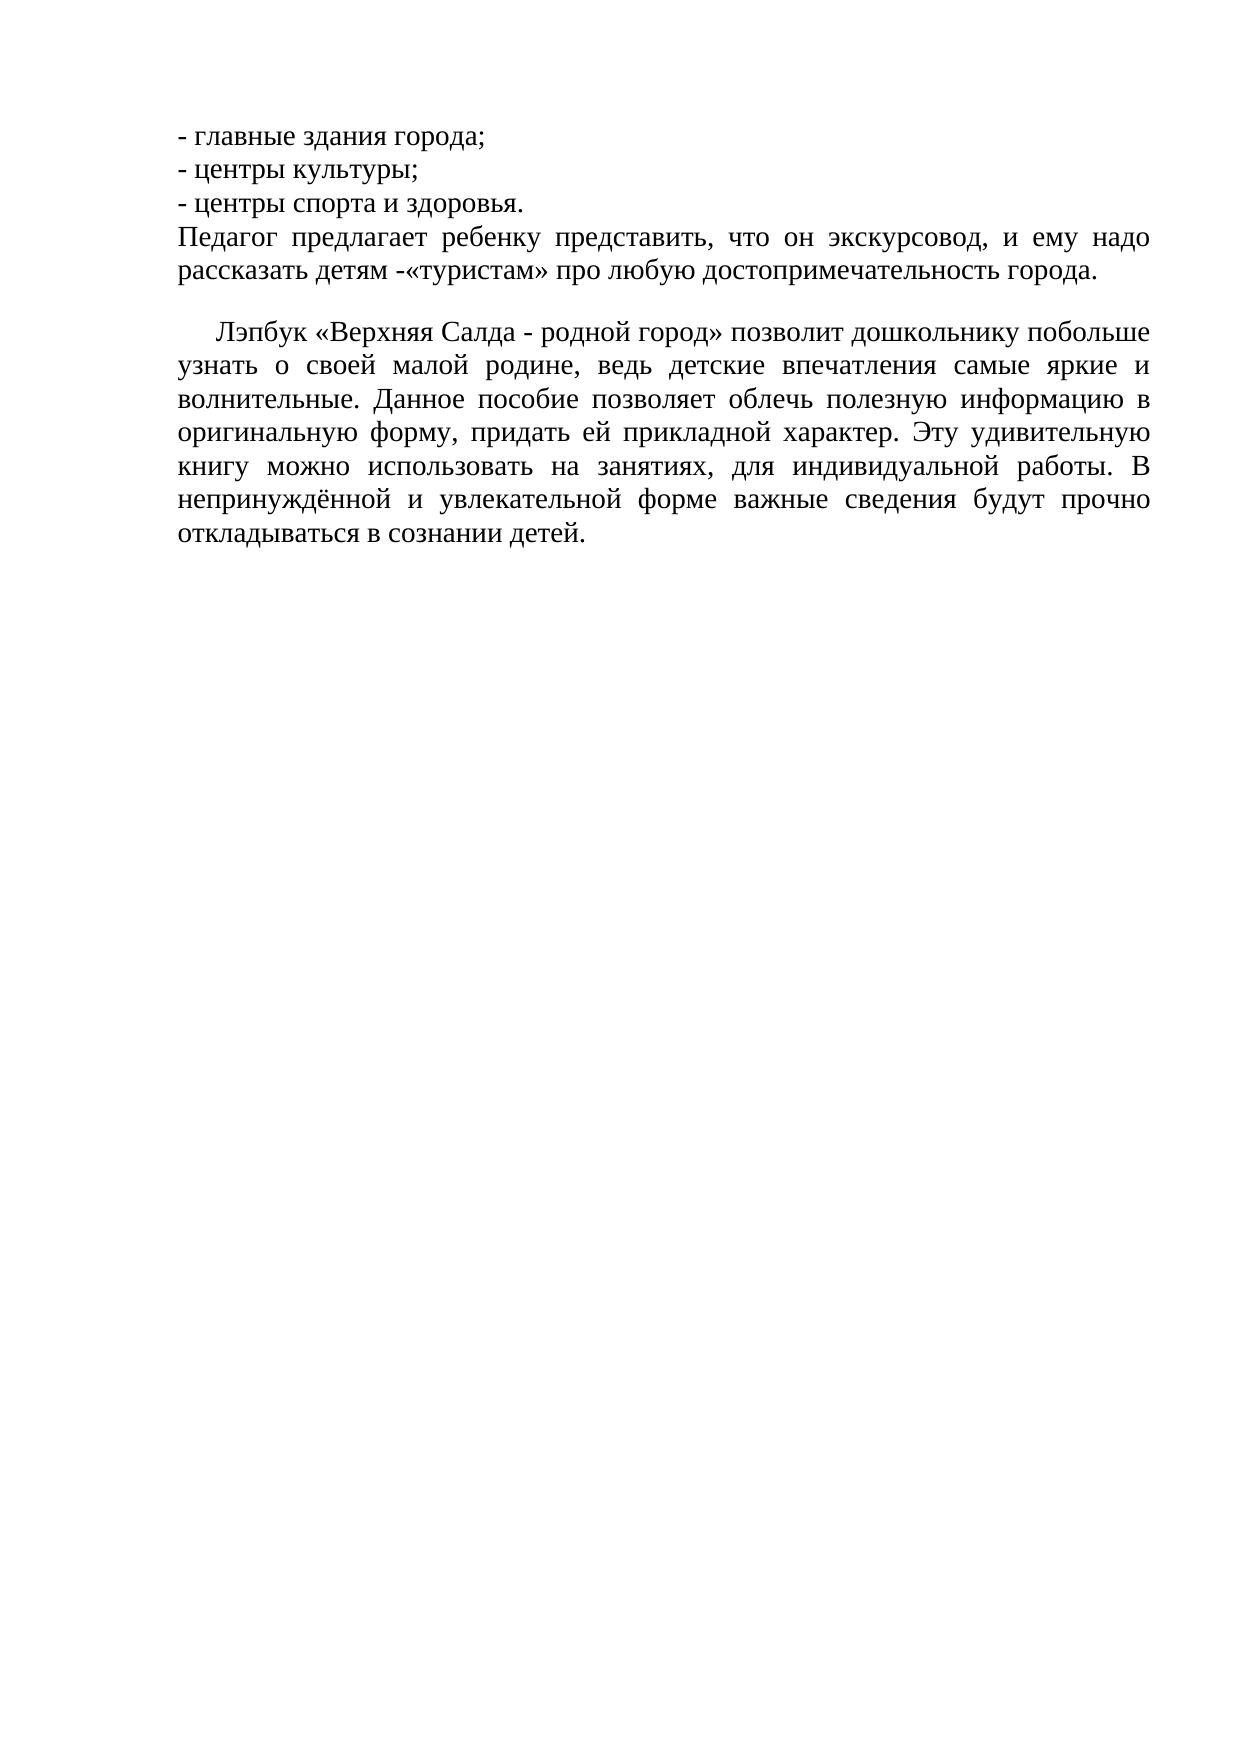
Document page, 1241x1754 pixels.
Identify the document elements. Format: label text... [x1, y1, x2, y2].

text - центры культуры; [177, 152, 1152, 185]
text - главные здания города; [177, 118, 1152, 152]
text - центры спорта и здоровья. [177, 185, 1152, 219]
text Лэпбук «Верхняя Салда - родной город» позволит дошкольнику побольше узнать о своей малой родине, ведь детские впечатления самые яркие и волнительные. Данное пособие позволяет облечь полезную информацию в оригинальную форму, придать ей прикладной характер. Эту удивительную книгу можно использовать на занятиях, для индивидуальной работы. В непринуждённой и увлекательной форме важные сведения будут прочно откладываться в сознании детей. [177, 314, 1152, 549]
text Педагог предлагает ребенку представить, что он экскурсовод, и ему надо рассказать детям -«туристам» про любую достопримечательность города. [177, 219, 1152, 286]
